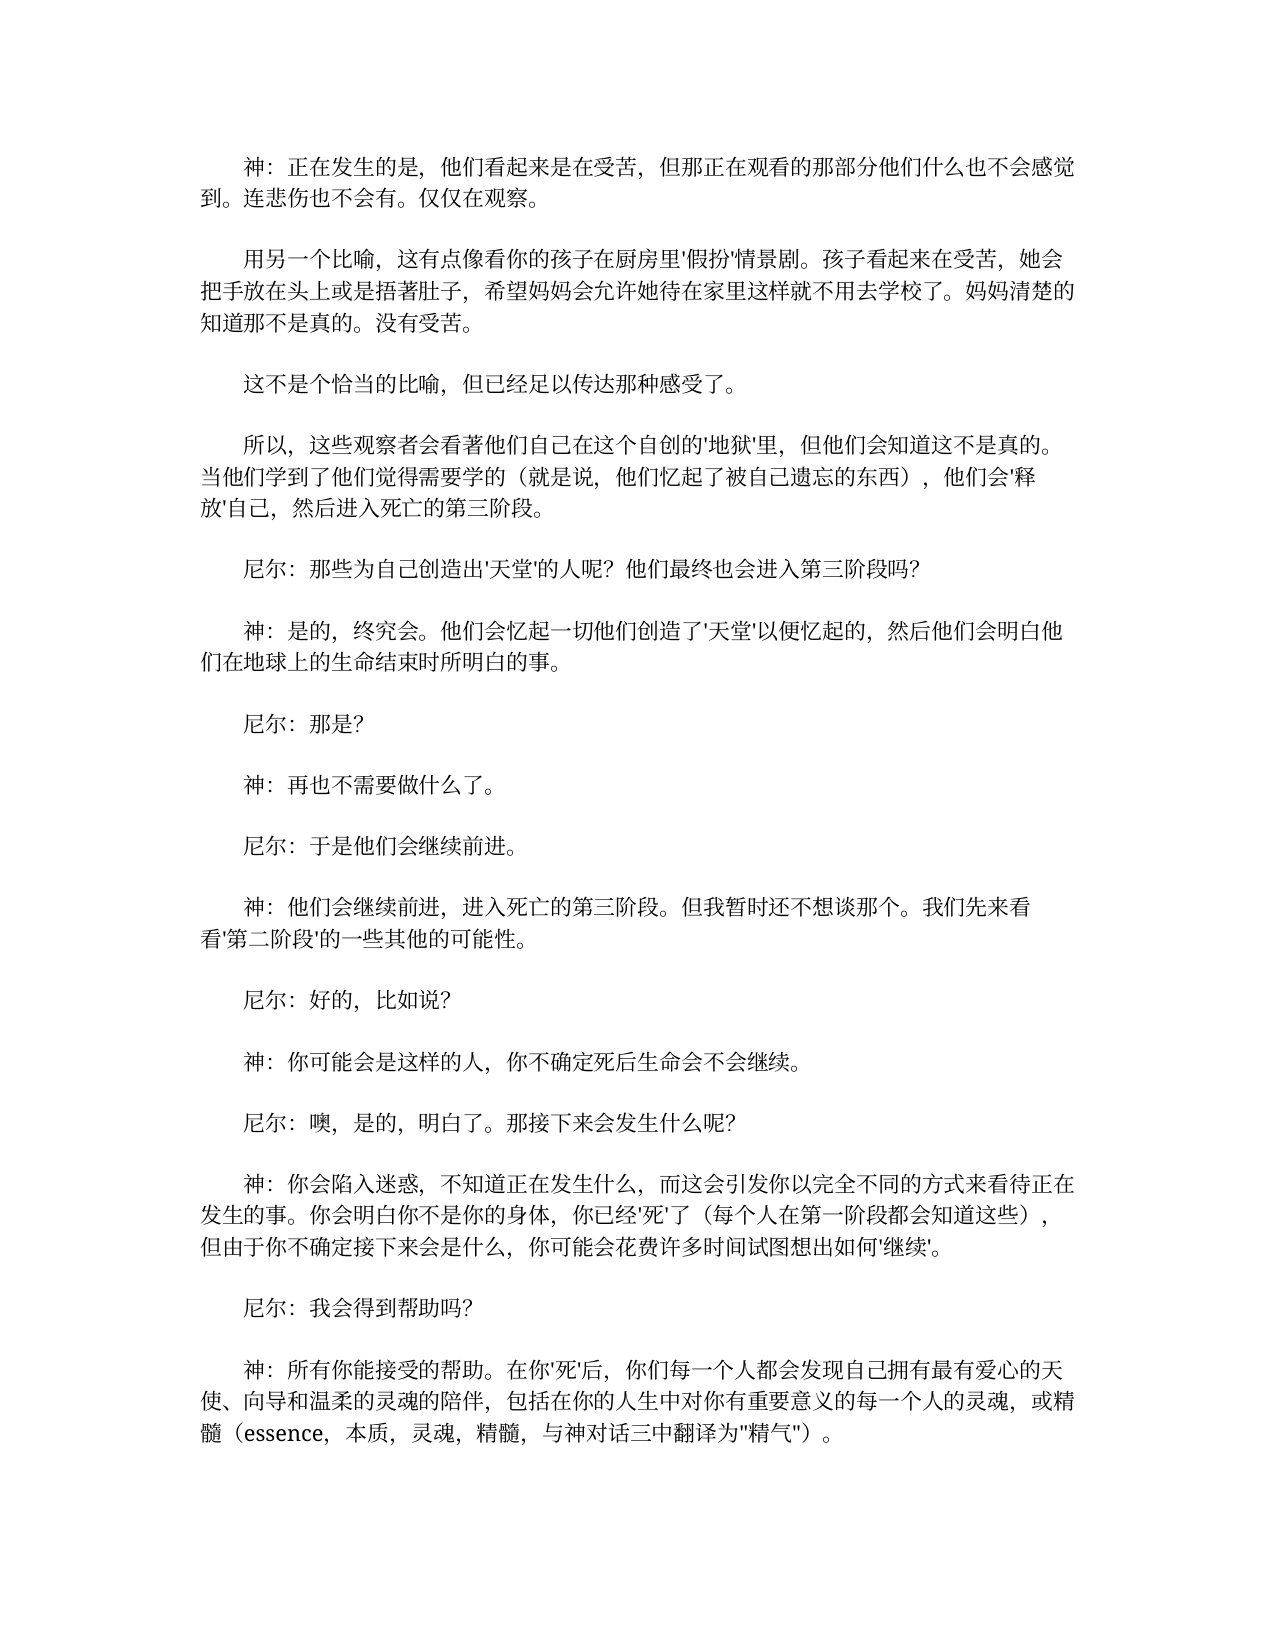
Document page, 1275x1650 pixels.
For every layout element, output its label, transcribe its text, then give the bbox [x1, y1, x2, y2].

text 尼尔：于是他们会继续前进。 [200, 829, 1075, 861]
text 神：他们会继续前进，进入死亡的第三阶段。但我暂时还不想谈那个。我们先来看看'第二阶段'的一些其他的可能性。 [200, 891, 1075, 954]
text 尼尔：噢，是的，明白了。那接下来会发生什么呢？ [200, 1106, 1075, 1137]
text 尼尔：那是？ [200, 707, 1075, 738]
text 神：你可能会是这样的人，你不确定死后生命会不会继续。 [200, 1045, 1075, 1076]
text 神：所有你能接受的帮助。在你'死'后，你们每一个人都会发现自己拥有最有爱心的天使、向导和温柔的灵魂的陪伴，包括在你的人生中对你有重要意义的每一个人的灵魂，或精髓（essence，本质，灵魂，精髓，与神对话三中翻译为"精气"）。 [200, 1353, 1075, 1447]
text 这不是个恰当的比喻，但已经足以传达那种感受了。 [200, 367, 1075, 398]
text 神：是的，终究会。他们会忆起一切他们创造了'天堂'以便忆起的，然后他们会明白他们在地球上的生命结束时所明白的事。 [200, 614, 1075, 677]
text 尼尔：那些为自己创造出'天堂'的人呢？他们最终也会进入第三阶段吗？ [200, 553, 1075, 584]
text 用另一个比喻，这有点像看你的孩子在厨房里'假扮'情景剧。孩子看起来在受苦，她会把手放在头上或是捂著肚子，希望妈妈会允许她待在家里这样就不用去学校了。妈妈清楚的知道那不是真的。没有受苦。 [200, 243, 1075, 337]
text 神：你会陷入迷惑，不知道正在发生什么，而这会引发你以完全不同的方式来看待正在发生的事。你会明白你不是你的身体，你已经'死'了（每个人在第一阶段都会知道这些），但由于你不确定接下来会是什么，你可能会花费许多时间试图想出如何'继续'。 [200, 1167, 1075, 1262]
text 神：正在发生的是，他们看起来是在受苦，但那正在观看的那部分他们什么也不会感觉到。连悲伤也不会有。仅仅在观察。 [200, 150, 1075, 213]
text 所以，这些观察者会看著他们自己在这个自创的'地狱'里，但他们会知道这不是真的。当他们学到了他们觉得需要学的（就是说，他们忆起了被自己遗忘的东西），他们会'释放'自己，然后进入死亡的第三阶段。 [200, 428, 1075, 523]
text 尼尔：我会得到帮助吗？ [200, 1292, 1075, 1323]
text 尼尔：好的，比如说？ [200, 983, 1075, 1015]
text 神：再也不需要做什么了。 [200, 768, 1075, 799]
